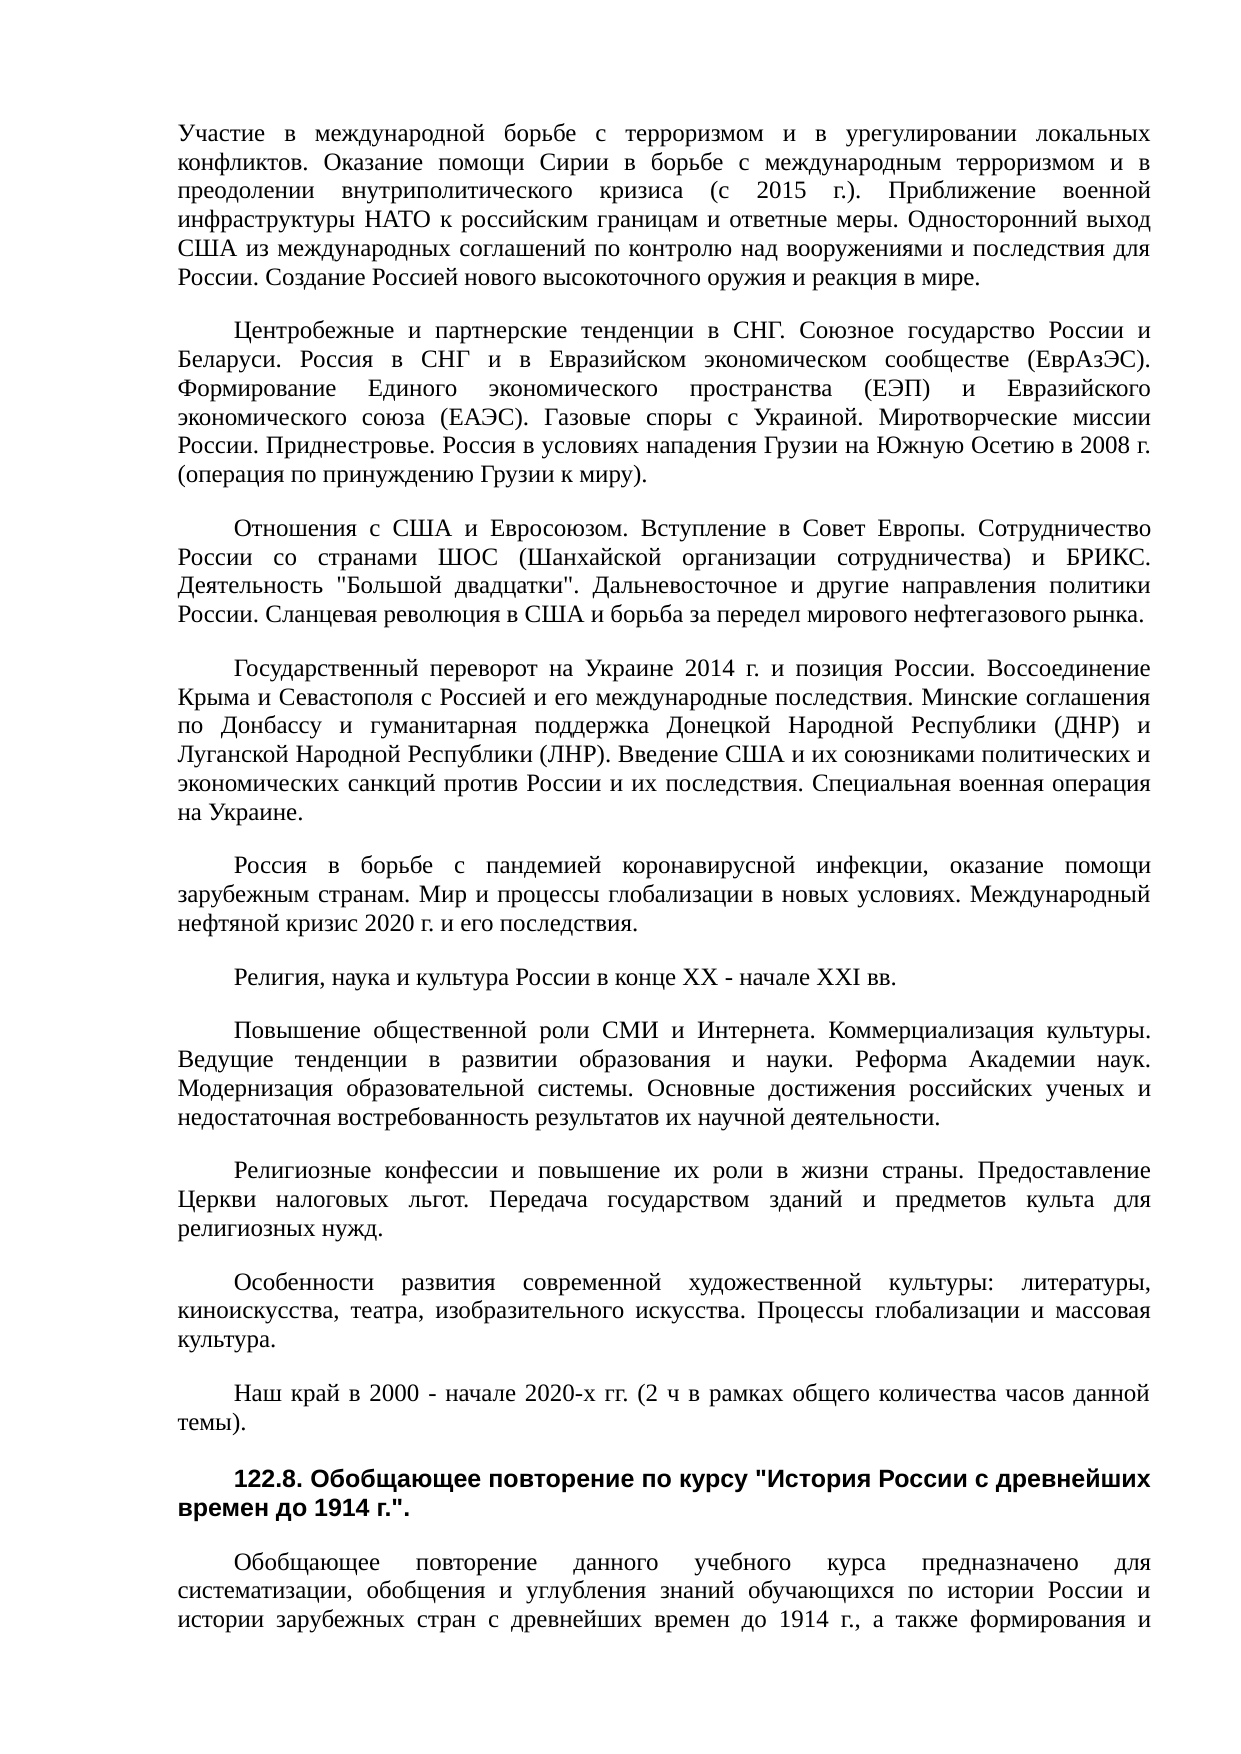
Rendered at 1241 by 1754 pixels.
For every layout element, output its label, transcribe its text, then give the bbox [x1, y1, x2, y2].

title 122.8. Обобщающее повторение по курсу "История России с древнейших времен до 1914 г.". [177, 1464, 1152, 1522]
text Центробежные и партнерские тенденции в СНГ. Союзное государство России и Беларуси. Россия в СНГ и в Евразийском экономическом сообществе (ЕврАзЭС). Формирование Единого экономического пространства (ЕЭП) и Евразийского экономического союза (ЕАЭС). Газовые споры с Украиной. Миротворческие миссии России. Приднестровье. Россия в условиях нападения Грузии на Южную Осетию в 2008 г. (операция по принуждению Грузии к миру). [177, 316, 1152, 488]
text Наш край в 2000 - начале 2020-х гг. (2 ч в рамках общего количества часов данной темы). [177, 1378, 1152, 1436]
text Отношения с США и Евросоюзом. Вступление в Совет Европы. Сотрудничество России со странами ШОС (Шанхайской организации сотрудничества) и БРИКС. Деятельность "Большой двадцатки". Дальневосточное и другие направления политики России. Сланцевая революция в США и борьба за передел мирового нефтегазового рынка. [177, 513, 1152, 628]
text Повышение общественной роли СМИ и Интернета. Коммерциализация культуры. Ведущие тенденции в развитии образования и науки. Реформа Академии наук. Модернизация образовательной системы. Основные достижения российских ученых и недостаточная востребованность результатов их научной деятельности. [177, 1016, 1152, 1131]
text Государственный переворот на Украине 2014 г. и позиция России. Воссоединение Крыма и Севастополя с Россией и его международные последствия. Минские соглашения по Донбассу и гуманитарная поддержка Донецкой Народной Республики (ДНР) и Луганской Народной Республики (ЛНР). Введение США и их союзниками политических и экономических санкций против России и их последствия. Специальная военная операция на Украине. [177, 653, 1152, 826]
text Особенности развития современной художественной культуры: литературы, киноискусства, театра, изобразительного искусства. Процессы глобализации и массовая культура. [177, 1267, 1152, 1353]
text Россия в борьбе с пандемией коронавирусной инфекции, оказание помощи зарубежным странам. Мир и процессы глобализации в новых условиях. Международный нефтяной кризис 2020 г. и его последствия. [177, 851, 1152, 937]
text Религия, наука и культура России в конце XX - начале XXI вв. [177, 962, 1152, 991]
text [177, 118, 1152, 291]
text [177, 1547, 1152, 1633]
text Религиозные конфессии и повышение их роли в жизни страны. Предоставление Церкви налоговых льгот. Передача государством зданий и предметов культа для религиозных нужд. [177, 1156, 1152, 1242]
